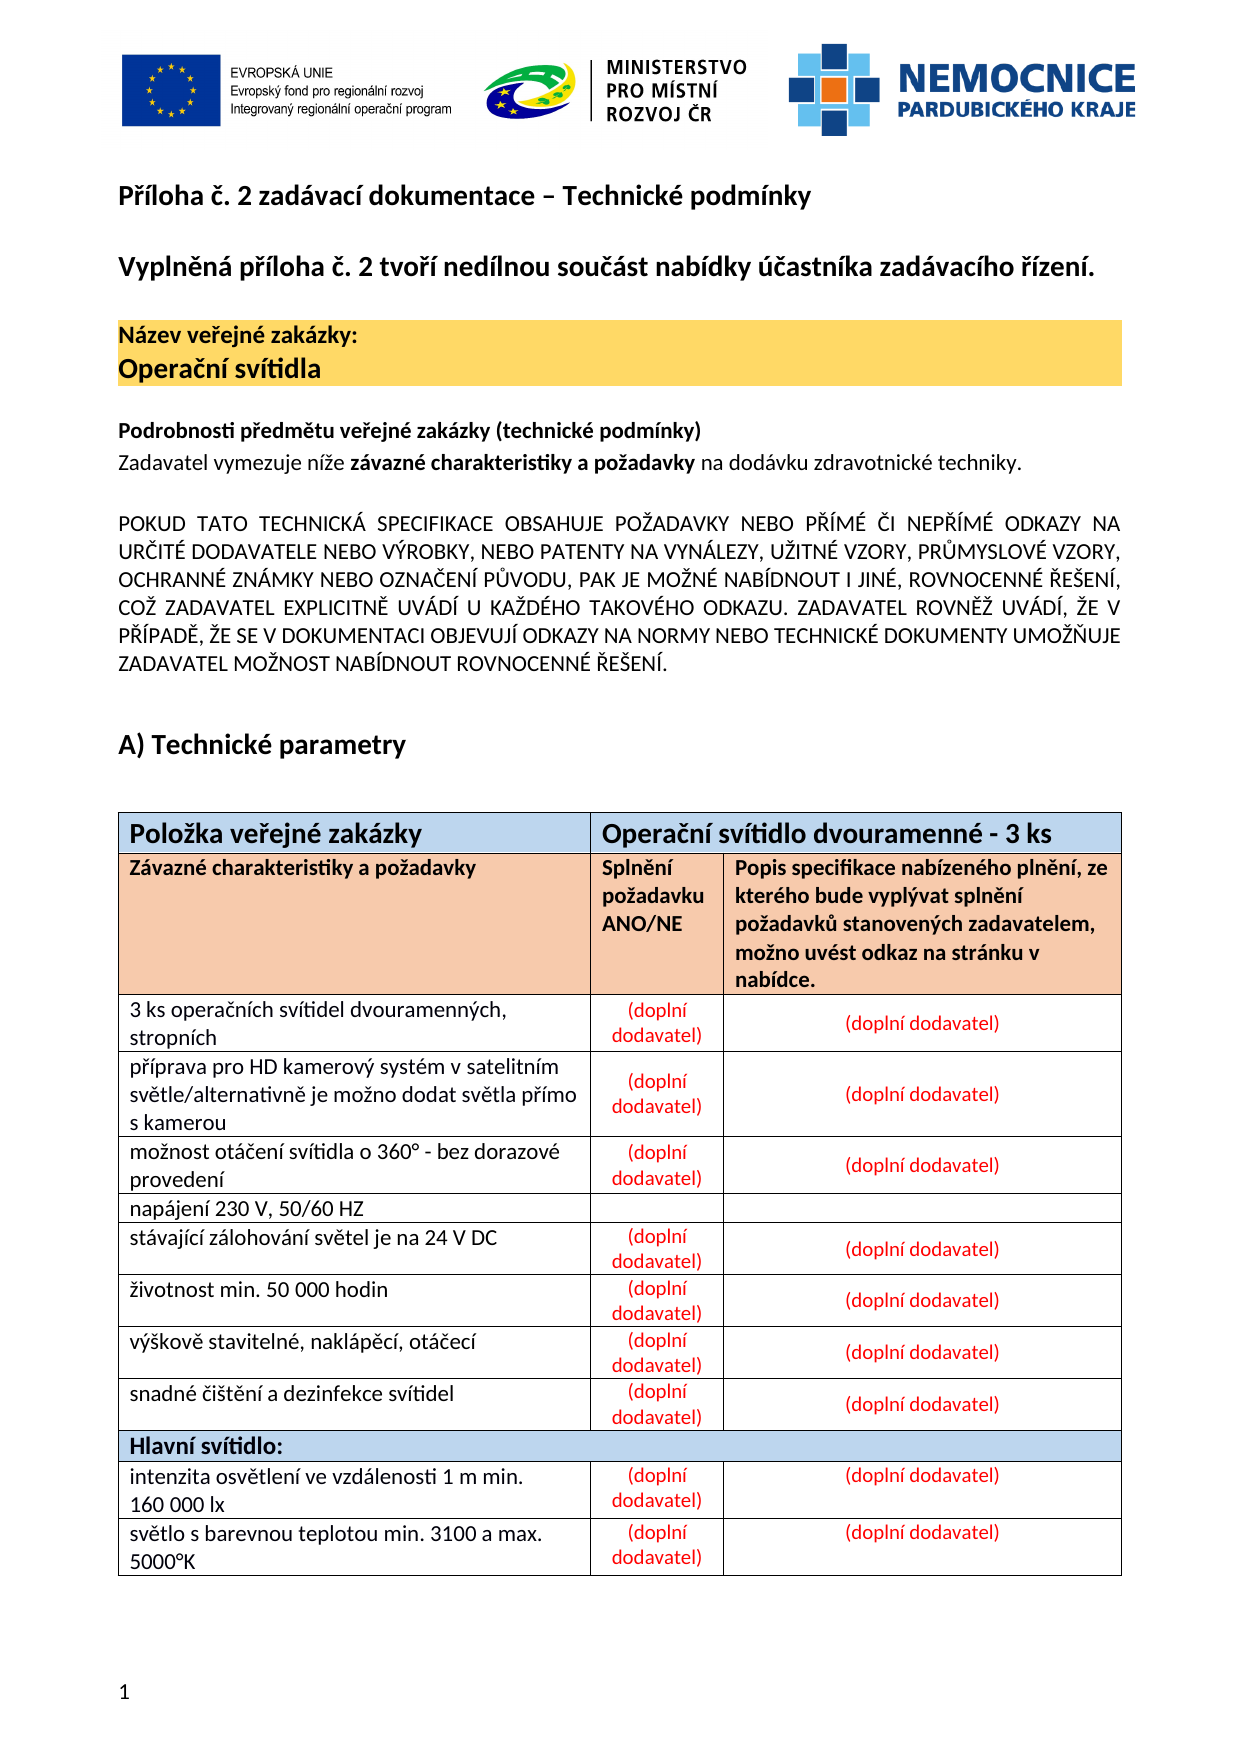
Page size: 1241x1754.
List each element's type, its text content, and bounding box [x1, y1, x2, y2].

table_cell intenzita osvětlení ve vzdálenosti 1 m min. 160 000 lx [119, 1462, 590, 1518]
table_cell (doplní dodavatel) [724, 1137, 1121, 1193]
table_cell Hlavní svítidlo: [119, 1431, 1121, 1461]
table_cell Závazné charakteristiky a požadavky [119, 854, 590, 994]
table_cell (doplní dodavatel) [591, 1137, 723, 1193]
table_cell (doplní dodavatel) [724, 1052, 1121, 1136]
text Vyplněná příloha č. 2 tvoří nedílnou součást nabídky účastníka zadávacího řízení. [118, 248, 1122, 284]
table_cell (doplní dodavatel) [724, 1379, 1121, 1429]
table_cell výškově stavitelné, naklápěcí, otáčecí [119, 1327, 590, 1378]
text Název veřejné zakázky: [118, 320, 1122, 350]
table_cell (doplní dodavatel) [591, 1519, 723, 1575]
table_cell životnost min. 50 000 hodin [119, 1275, 590, 1326]
subtitle A) Technické parametry [118, 726, 1122, 761]
picture [100, 30, 768, 150]
table_cell možnost otáčení svítidla o 360° - bez dorazové provedení [119, 1137, 590, 1193]
table_cell (doplní dodavatel) [591, 1462, 723, 1518]
table_cell (doplní dodavatel) [591, 1275, 723, 1326]
table_cell (doplní dodavatel) [591, 1223, 723, 1274]
text Zadavatel vymezuje níže závazné charakteristiky a požadavky na dodávku zdravotnické techniky. [118, 448, 1122, 477]
text Příloha č. 2 zadávací dokumentace – Technické podmínky [118, 177, 1122, 213]
table_cell snadné čištění a dezinfekce svítidel [119, 1379, 590, 1429]
table_cell příprava pro HD kamerový systém v satelitním světle/alternativně je možno dodat světla přímo s kamerou [119, 1052, 590, 1136]
table_cell Popis specifikace nabízeného plnění, ze kterého bude vyplývat splnění požadavků stanovených zadavatelem, možno uvést odkaz na stránku v nabídce. [724, 854, 1121, 994]
table_cell [724, 1194, 1121, 1222]
table_cell (doplní dodavatel) [591, 1379, 723, 1429]
table_header Položka veřejné zakázky [119, 813, 590, 852]
table_cell 3 ks operačních svítidel dvouramenných, stropních [119, 995, 590, 1051]
text Podrobnosti předmětu veřejné zakázky (technické podmínky) [118, 416, 1122, 444]
table_cell (doplní dodavatel) [724, 1327, 1121, 1378]
picture [787, 43, 1135, 137]
table_cell stávající zálohování světel je na 24 V DC [119, 1223, 590, 1274]
table_cell (doplní dodavatel) [591, 1052, 723, 1136]
table_cell (doplní dodavatel) [724, 995, 1121, 1051]
table_cell (doplní dodavatel) [591, 1327, 723, 1378]
table_cell světlo s barevnou teplotou min. 3100 a max. 5000°K [119, 1519, 590, 1575]
subtitle Operační svítidla [118, 350, 1122, 386]
table_cell Splnění požadavku ANO/NE [591, 854, 723, 994]
table_cell (doplní dodavatel) [724, 1223, 1121, 1274]
table_cell (doplní dodavatel) [724, 1275, 1121, 1326]
table_cell (doplní dodavatel) [724, 1519, 1121, 1575]
table_cell (doplní dodavatel) [591, 995, 723, 1051]
table_header Operační svítidlo dvouramenné - 3 ks [591, 813, 1121, 852]
table_cell napájení 230 V, 50/60 HZ [119, 1194, 590, 1222]
text POKUD TATO TECHNICKÁ SPECIFIKACE OBSAHUJE POŽADAVKY NEBO PŘÍMÉ ČI NEPŘÍMÉ ODKAZY NA URČITÉ DODAVATELE NEBO VÝROBKY, NEBO PATENTY NA VYNÁLEZY, UŽITNÉ VZORY, PRŮMYSLOVÉ VZORY, OCHRANNÉ ZNÁMKY NEBO OZNAČENÍ PŮVODU, PAK JE MOŽNÉ NABÍDNOUT I JINÉ, ROVNOCENNÉ ŘEŠENÍ, COŽ ZADAVATEL EXPLICITNĚ UVÁDÍ U KAŽDÉHO TAKOVÉHO ODKAZU. ZADAVATEL ROVNĚŽ UVÁDÍ, ŽE V PŘÍPADĚ, ŽE SE V DOKUMENTACI OBJEVUJÍ ODKAZY NA NORMY NEBO TECHNICKÉ DOKUMENTY UMOŽŇUJE ZADAVATEL MOŽNOST NABÍDNOUT ROVNOCENNÉ ŘEŠENÍ. [118, 509, 1122, 677]
table_cell [591, 1194, 723, 1222]
table_cell (doplní dodavatel) [724, 1462, 1121, 1518]
